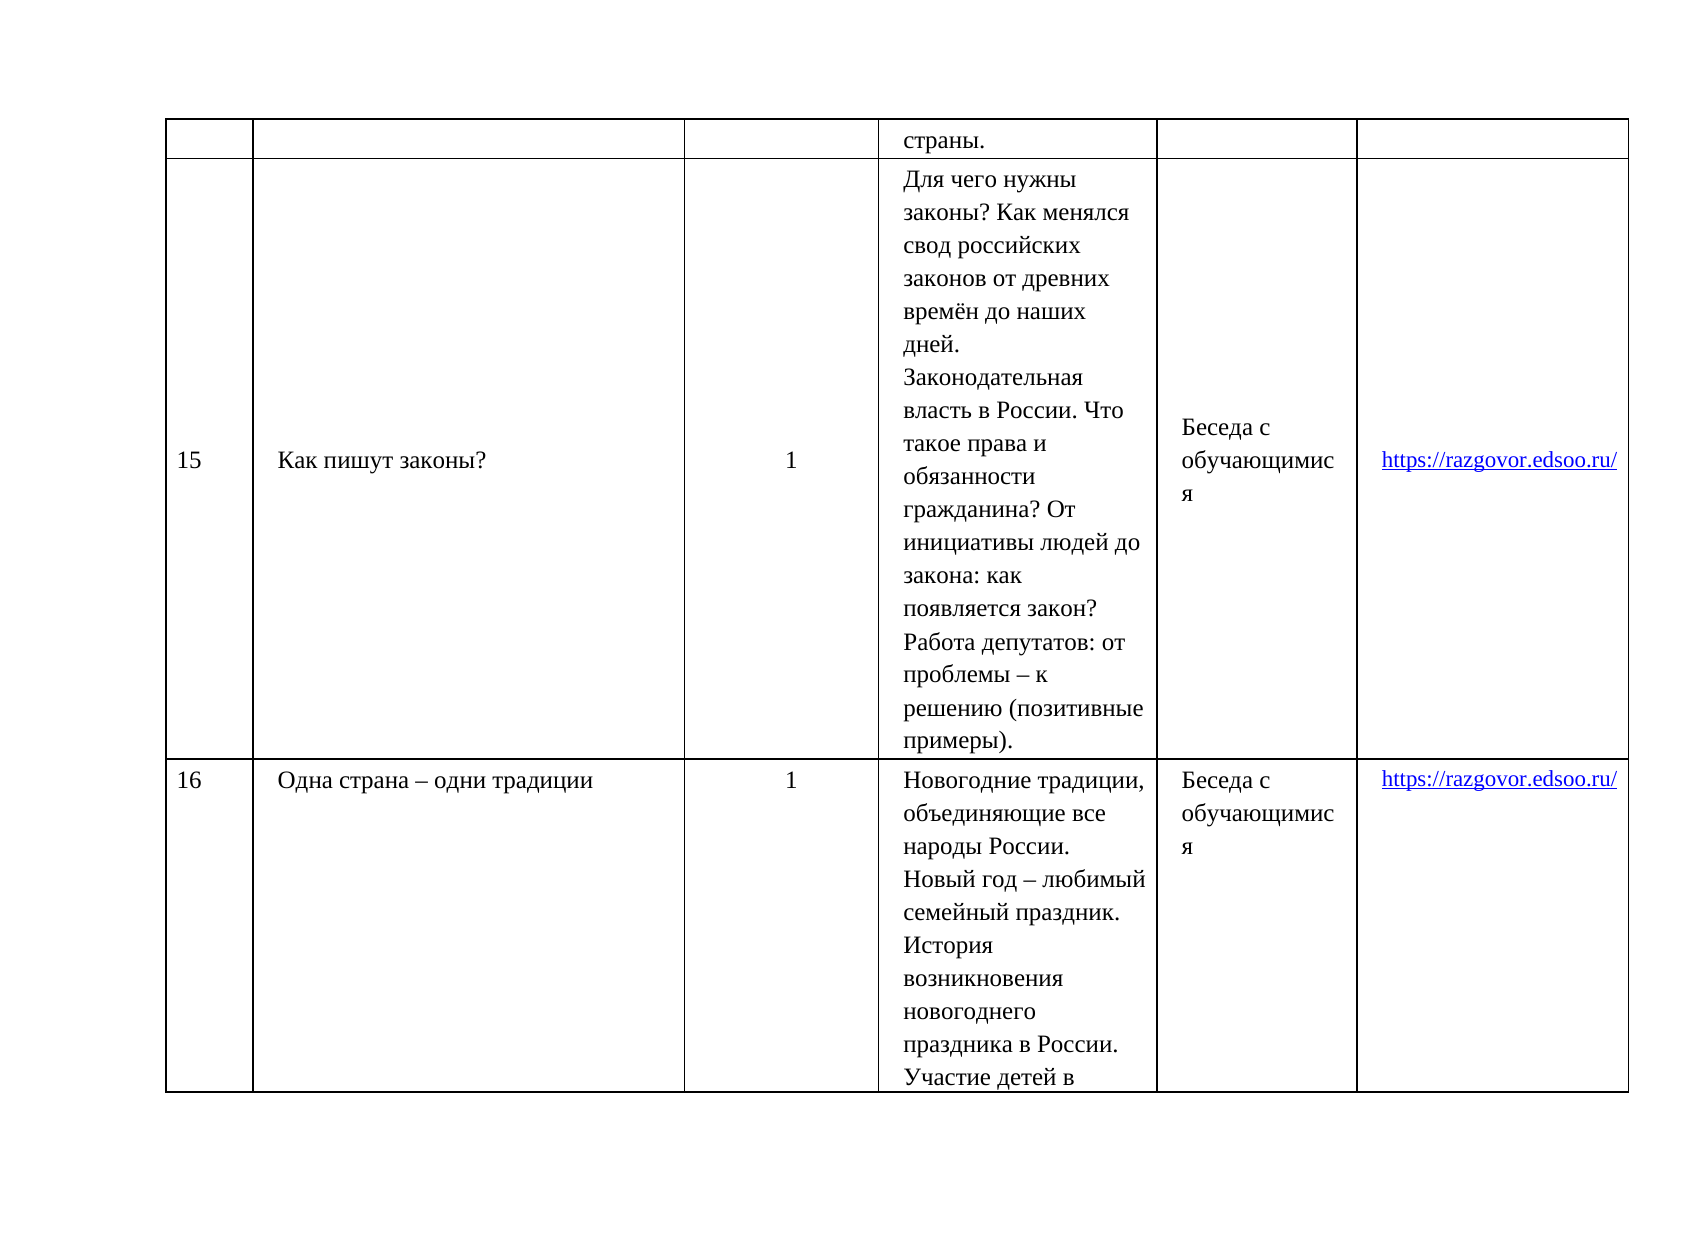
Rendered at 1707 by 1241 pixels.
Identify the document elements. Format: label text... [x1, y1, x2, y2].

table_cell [254, 760, 684, 1091]
table_cell 1 [685, 159, 878, 758]
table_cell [1358, 760, 1628, 1091]
table_cell 1 [685, 120, 878, 157]
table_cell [1158, 120, 1356, 157]
table_cell 16 [167, 760, 252, 1091]
table_cell 1 [685, 760, 878, 1091]
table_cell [879, 760, 1156, 1091]
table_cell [879, 120, 1156, 157]
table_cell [254, 120, 684, 157]
table_cell 15 [167, 159, 252, 758]
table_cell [1158, 760, 1356, 1091]
table_cell Беседа с обучающимися [1158, 159, 1356, 758]
table_cell https://razgovor.edsoo.ru/ [1358, 159, 1628, 758]
table_cell 14 [167, 120, 252, 157]
table_cell Для чего нужны законы? Как менялся свод российских законов от древних времён до наших дней. Законодательная власть в России. Что такое права и обязанности гражданина? От инициативы людей до закона: как появляется закон? Работа депутатов: от проблемы – к решению (позитивные примеры). [879, 159, 1156, 758]
table_cell Как пишут законы? [254, 159, 684, 758]
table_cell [1358, 120, 1628, 157]
